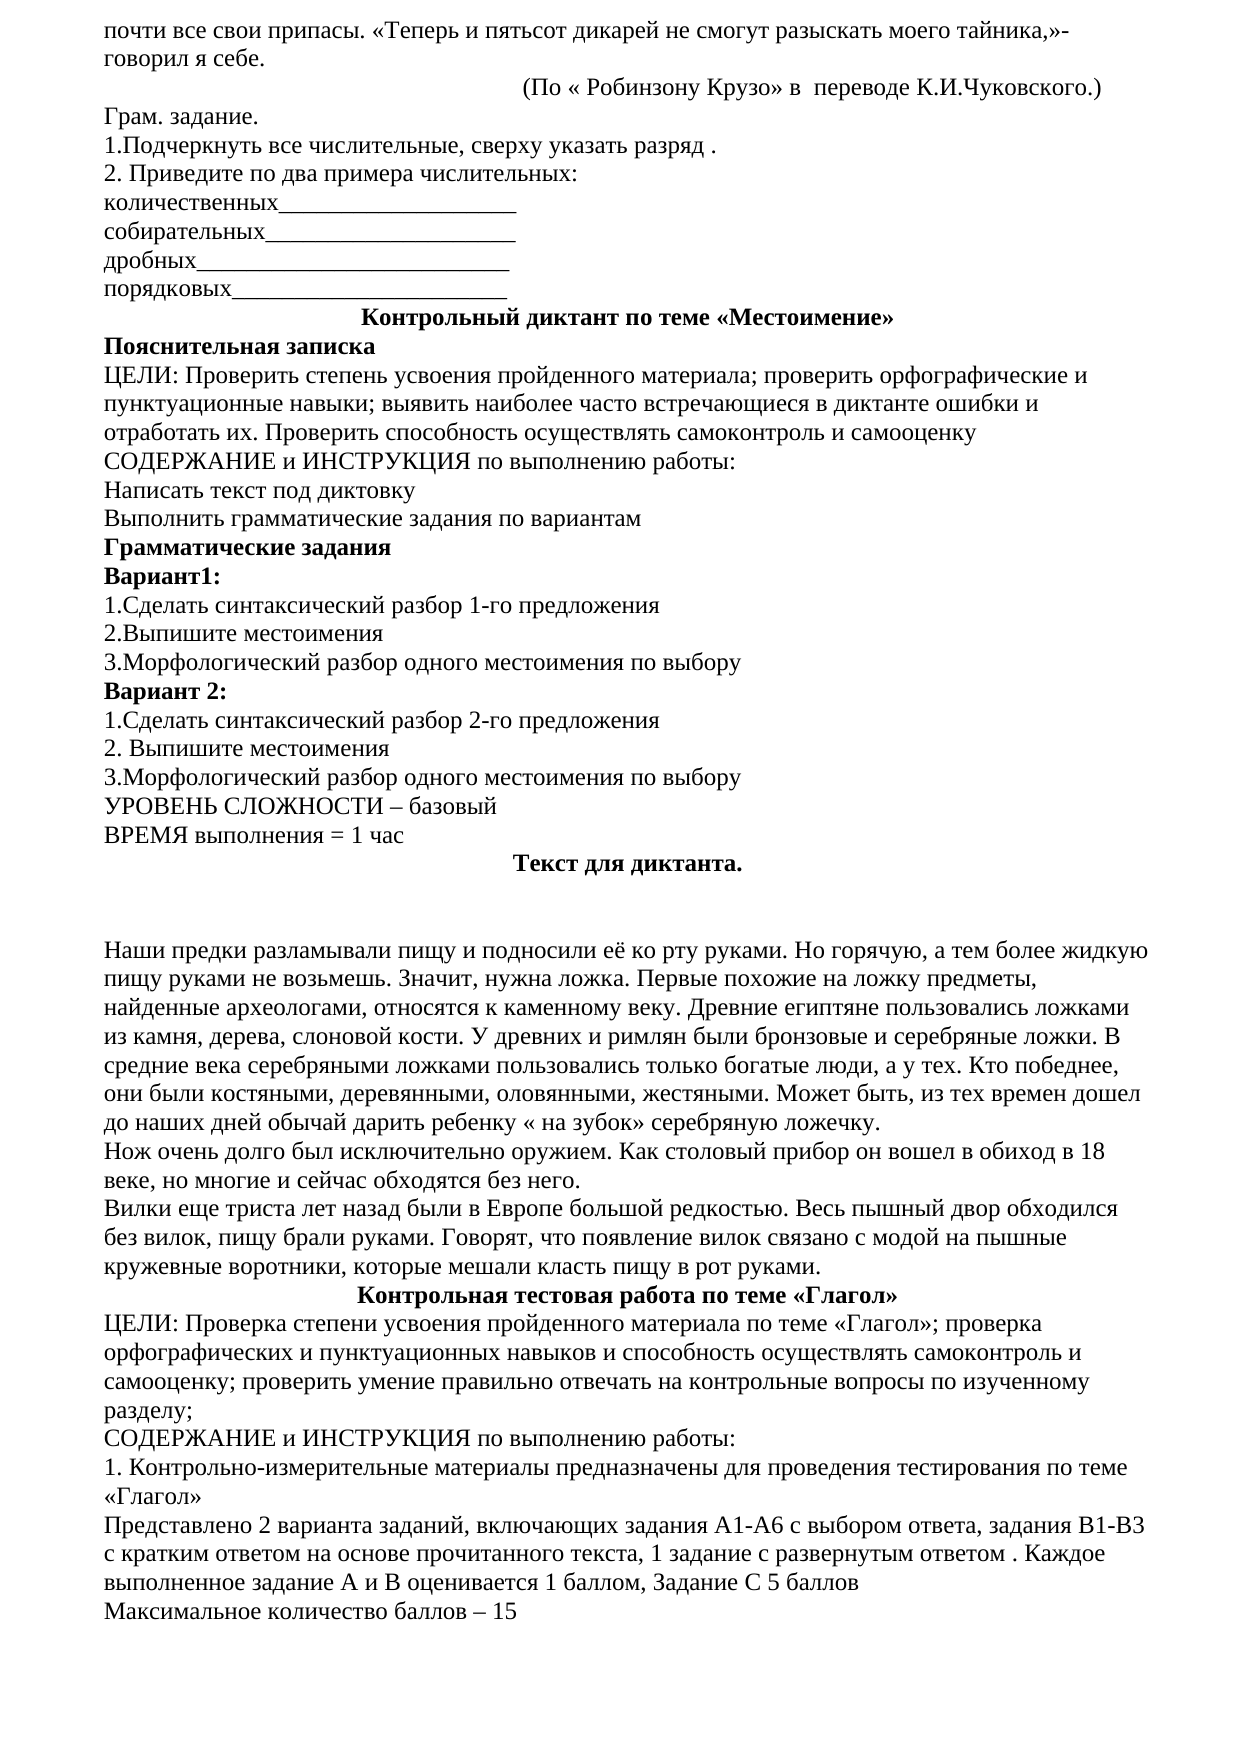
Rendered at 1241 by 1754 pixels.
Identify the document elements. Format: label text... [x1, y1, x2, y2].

text СОДЕРЖАНИЕ и ИНСТРУКЦИЯ по выполнению работы: [103, 1423, 1152, 1452]
text Грамматические задания [103, 532, 1152, 561]
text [103, 15, 1152, 72]
text 3.Морфологический разбор одного местоимения по выбору [103, 647, 1152, 676]
text ВРЕМЯ выполнения = 1 час [103, 820, 1152, 848]
text Грам. задание. [103, 101, 1152, 130]
text 1.Сделать синтаксический разбор 1-го предложения [103, 590, 1152, 618]
text дробных_________________________ [103, 245, 1152, 273]
text (По « Робинзону Крузо» в переводе К.И.Чуковского.) [103, 72, 1152, 101]
text собирательных____________________ [103, 216, 1152, 245]
text 2.Выпишите местоимения [103, 618, 1152, 647]
text Контрольный диктант по теме «Местоимение» [103, 302, 1152, 331]
text Написать текст под диктовку [103, 475, 1152, 503]
text Выполнить грамматические задания по вариантам [103, 503, 1152, 532]
text Представлено 2 варианта заданий, включающих задания А1-А6 с выбором ответа, задания В1-В3 с кратким ответом на основе прочитанного текста, 1 задание с развернутым ответом . Каждое выполненное задание А и В оценивается 1 баллом, Задание С 5 баллов [103, 1510, 1152, 1596]
text Текст для диктанта. [103, 848, 1152, 877]
text Пояснительная записка [103, 331, 1152, 360]
text 1. Контрольно-измерительные материалы предназначены для проведения тестирования по теме «Глагол» [103, 1452, 1152, 1510]
text 1.Сделать синтаксический разбор 2-го предложения [103, 705, 1152, 733]
text Нож очень долго был исключительно оружием. Как столовый прибор он вошел в обиход в 18 веке, но многие и сейчас обходятся без него. [103, 1136, 1152, 1193]
text 2. Выпишите местоимения [103, 733, 1152, 762]
text Вариант 2: [103, 676, 1152, 705]
text 1.Подчеркнуть все числительные, сверху указать разряд . [103, 130, 1152, 158]
text СОДЕРЖАНИЕ и ИНСТРУКЦИЯ по выполнению работы: [103, 446, 1152, 475]
text Максимальное количество баллов – 15 [103, 1596, 1152, 1625]
text количественных___________________ [103, 187, 1152, 216]
text 3.Морфологический разбор одного местоимения по выбору [103, 762, 1152, 791]
text порядковых______________________ [103, 273, 1152, 302]
text Вариант1: [103, 561, 1152, 590]
text УРОВЕНЬ СЛОЖНОСТИ – базовый [103, 791, 1152, 820]
text ЦЕЛИ: Проверить степень усвоения пройденного материала; проверить орфографические и пунктуационные навыки; выявить наиболее часто встречающиеся в диктанте ошибки и отработать их. Проверить способность осуществлять самоконтроль и самооценку [103, 360, 1152, 446]
text Контрольная тестовая работа по теме «Глагол» [103, 1280, 1152, 1308]
text Наши предки разламывали пищу и подносили её ко рту руками. Но горячую, а тем более жидкую пищу руками не возьмешь. Значит, нужна ложка. Первые похожие на ложку предметы, найденные археологами, относятся к каменному веку. Древние египтяне пользовались ложками из камня, дерева, слоновой кости. У древних и римлян были бронзовые и серебряные ложки. В средние века серебряными ложками пользовались только богатые люди, а у тех. Кто победнее, они были костяными, деревянными, оловянными, жестяными. Может быть, из тех времен дошел до наших дней обычай дарить ребенку « на зубок» серебряную ложечку. [103, 935, 1152, 1136]
text ЦЕЛИ: Проверка степени усвоения пройденного материала по теме «Глагол»; проверка орфографических и пунктуационных навыков и способность осуществлять самоконтроль и самооценку; проверить умение правильно отвечать на контрольные вопросы по изученному разделу; [103, 1308, 1152, 1423]
text 2. Приведите по два примера числительных: [103, 158, 1152, 187]
text Вилки еще триста лет назад были в Европе большой редкостью. Весь пышный двор обходился без вилок, пищу брали руками. Говорят, что появление вилок связано с модой на пышные кружевные воротники, которые мешали класть пищу в рот руками. [103, 1193, 1152, 1280]
